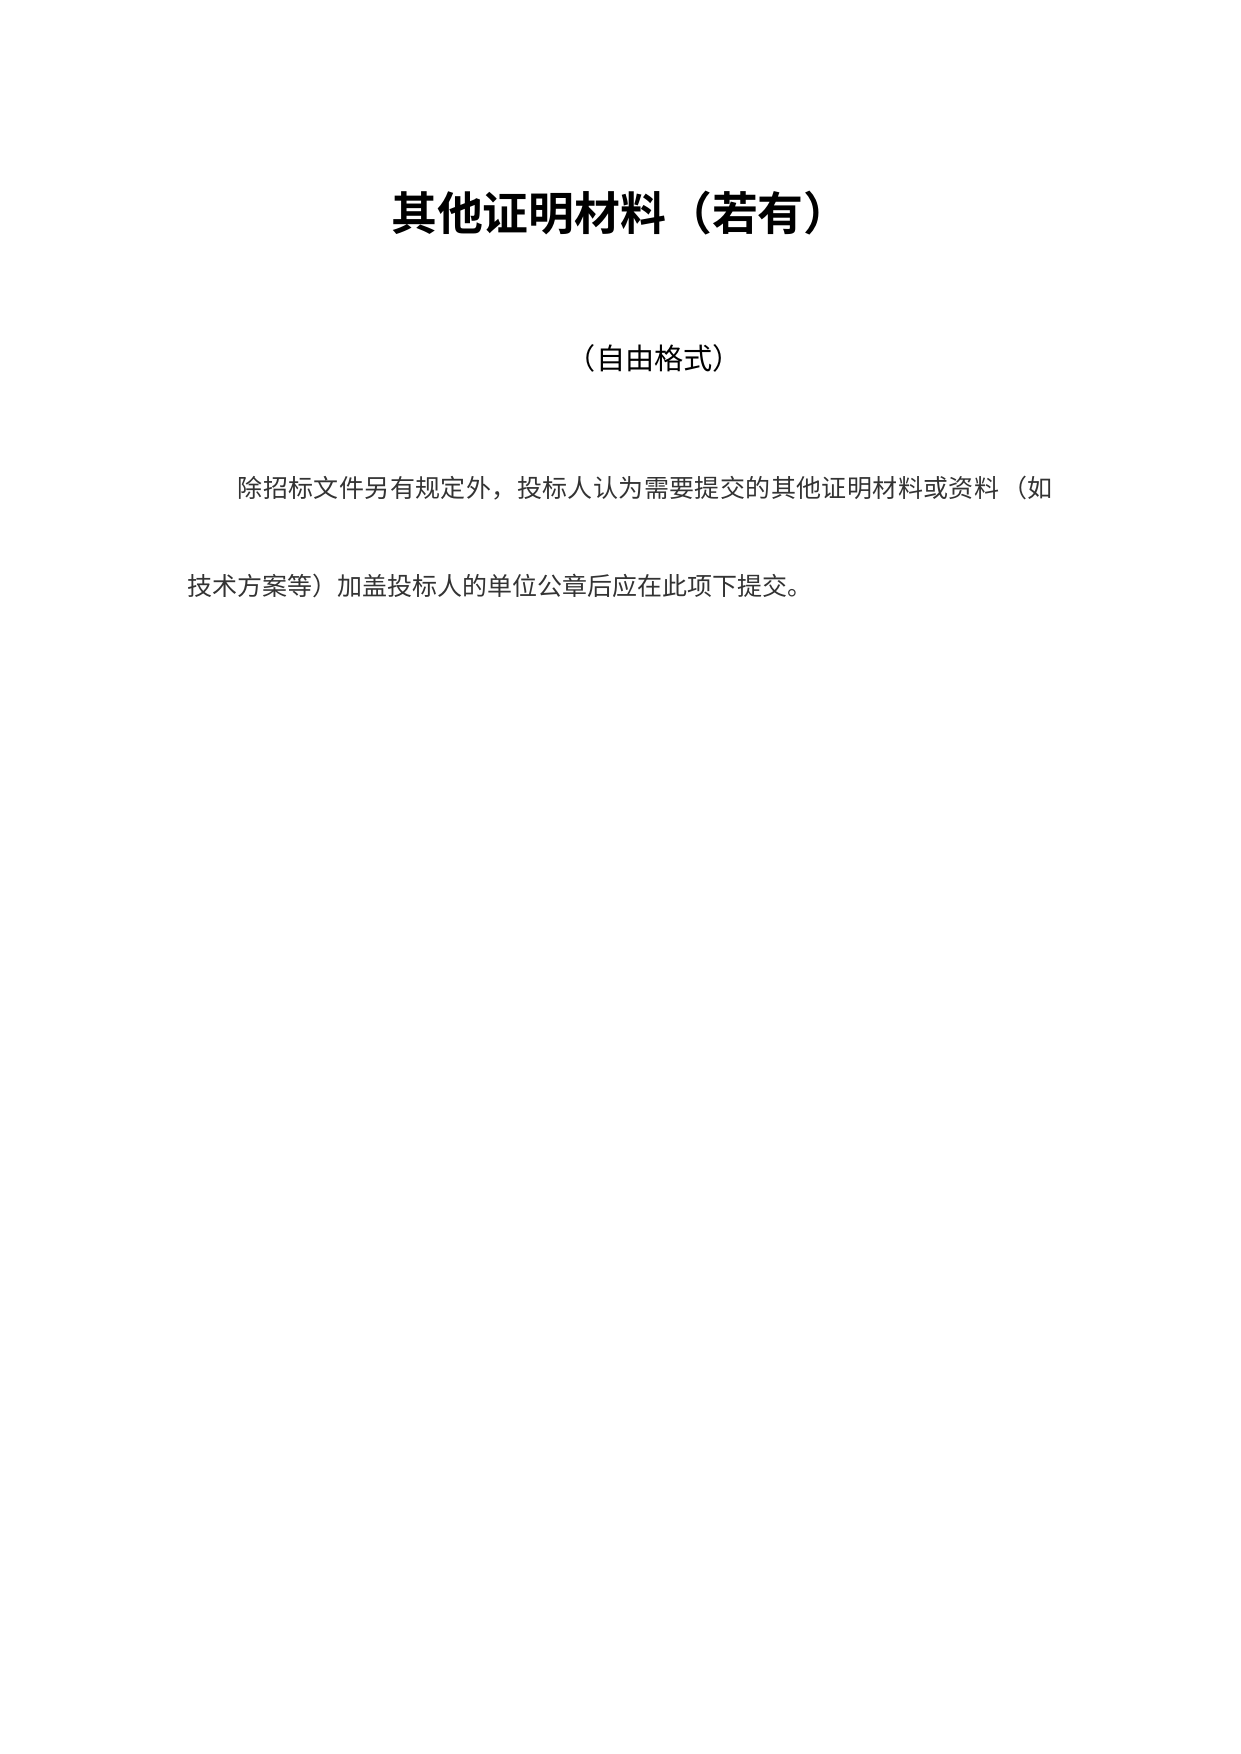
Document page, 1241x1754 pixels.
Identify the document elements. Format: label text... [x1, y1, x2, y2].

text 其他证明材料（若有） [187, 162, 1053, 259]
text （自由格式） [187, 324, 1053, 389]
text 除招标文件另有规定外，投标人认为需要提交的其他证明材料或资料（如技术方案等）加盖投标人的单位公章后应在此项下提交。 [187, 454, 1053, 617]
